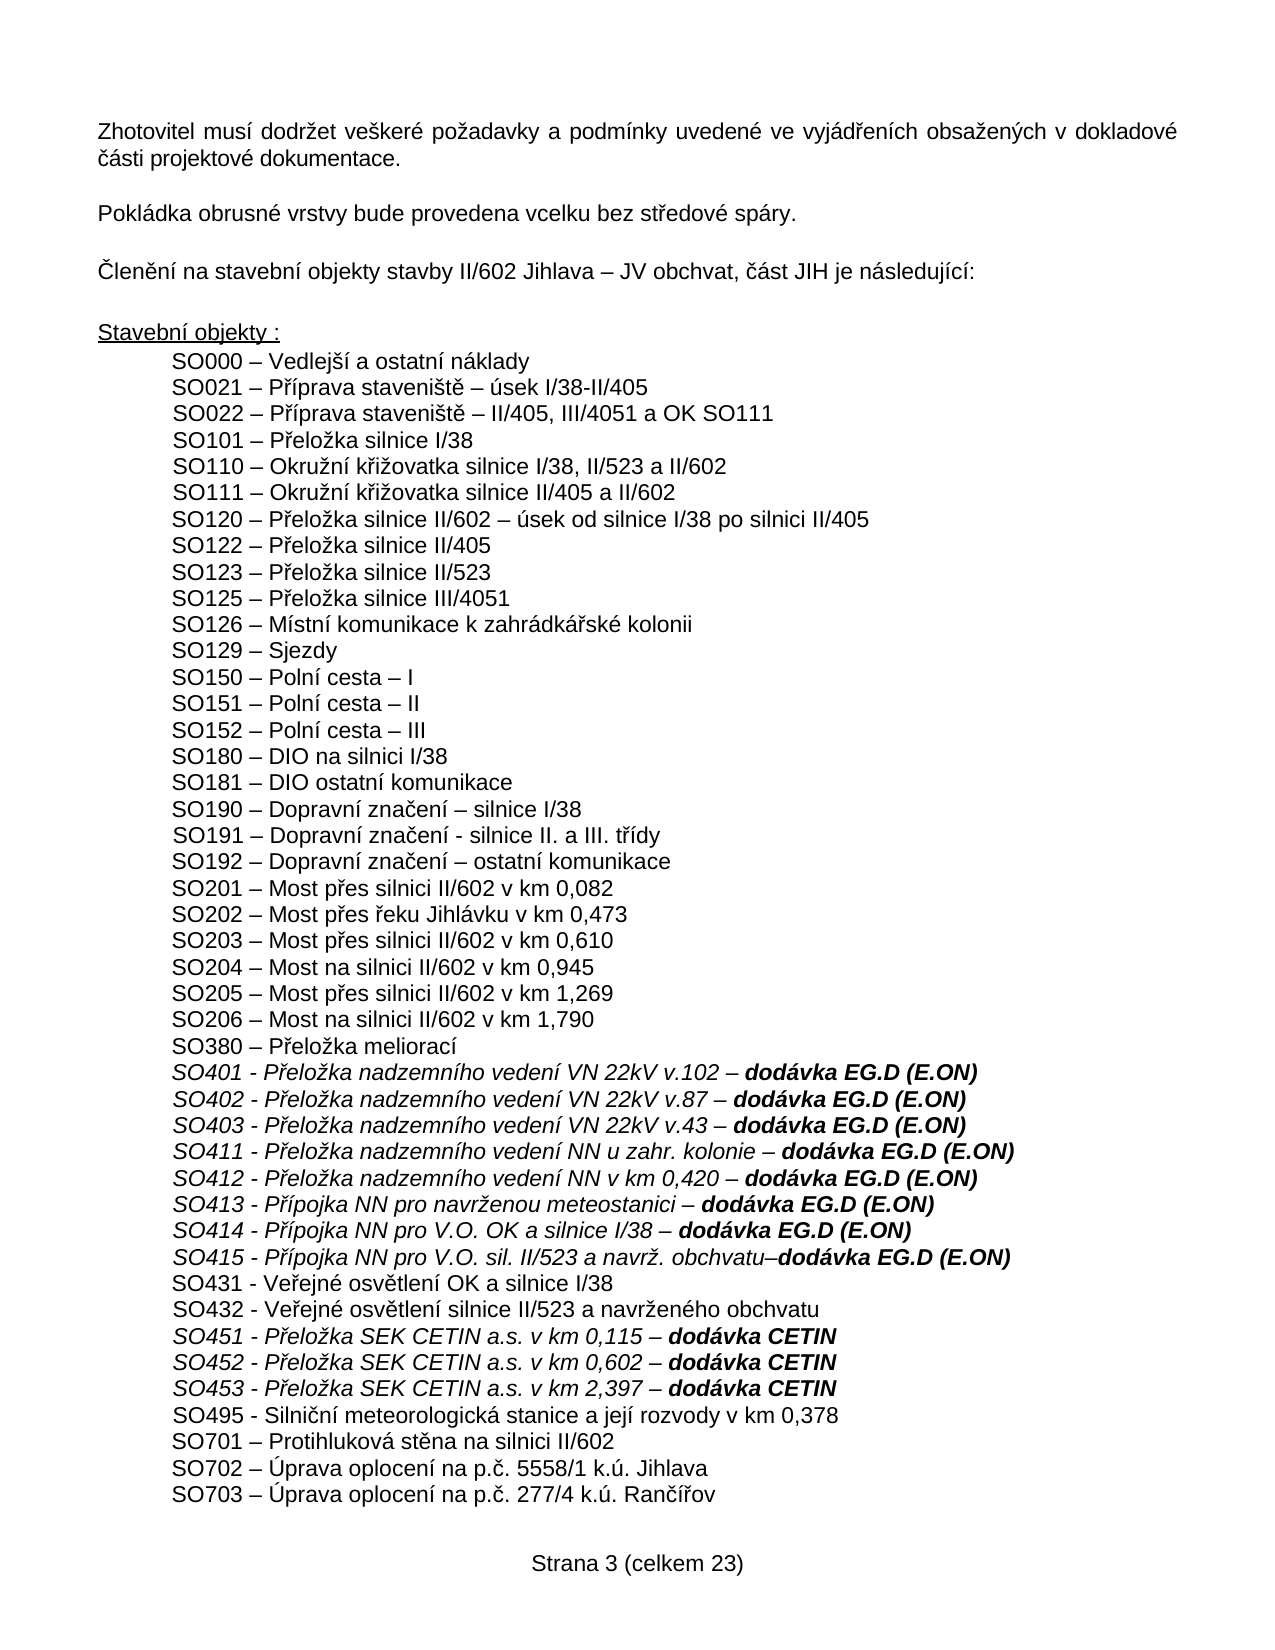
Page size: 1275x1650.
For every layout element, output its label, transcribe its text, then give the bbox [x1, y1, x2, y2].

text SO110 – Okružní křižovatka silnice I/38, II/523 a II/602 [97, 453, 1118, 479]
text SO451 - Přeložka SEK CETIN a.s. v km 0,115 – dodávka CETIN [97, 1323, 1177, 1349]
text SO122 – Přeložka silnice II/405 [97, 532, 1118, 558]
text SO192 – Dopravní značení – ostatní komunikace [97, 848, 1118, 875]
text SO150 – Polní cesta – I [97, 664, 1118, 690]
text SO380 – Přeložka meliorací [97, 1033, 1118, 1059]
text SO191 – Dopravní značení - silnice II. a III. třídy [97, 822, 1118, 848]
text SO453 - Přeložka SEK CETIN a.s. v km 2,397 – dodávka CETIN [97, 1375, 1118, 1402]
text SO151 – Polní cesta – II [97, 690, 1118, 717]
text SO432 - Veřejné osvětlení silnice II/523 a navrženého obchvatu [97, 1296, 1118, 1323]
text SO101 – Přeložka silnice I/38 [97, 427, 1118, 453]
text SO702 – Úprava oplocení na p.č. 5558/1 k.ú. Jihlava [97, 1454, 1118, 1481]
text SO120 – Přeložka silnice II/602 – úsek od silnice I/38 po silnici II/405 [97, 506, 1118, 532]
text SO152 – Polní cesta – III [97, 717, 1118, 743]
text SO413 - Přípojka NN pro navrženou meteostanici – dodávka EG.D (E.ON) [97, 1191, 1177, 1217]
text SO190 – Dopravní značení – silnice I/38 [97, 796, 1118, 822]
text Pokládka obrusné vrstvy bude provedena vcelku bez středové spáry. [97, 200, 1177, 226]
text SO204 – Most na silnici II/602 v km 0,945 [97, 954, 1118, 980]
list Zhotovitel musí dodržet veškeré požadavky a podmínky uvedené ve vyjádřeních obsažených v dokladové části projektové dokumentace. [97, 118, 1177, 171]
text SO180 – DIO na silnici I/38 [97, 743, 1118, 769]
text SO701 – Protihluková stěna na silnici II/602 [97, 1428, 1118, 1454]
text SO411 - Přeložka nadzemního vedení NN u zahr. kolonie – dodávka EG.D (E.ON) [97, 1138, 1118, 1164]
text SO181 – DIO ostatní komunikace [97, 769, 1118, 796]
text Členění na stavební objekty stavby II/602 Jihlava – JV obchvat, část JIH je následující: [97, 258, 1177, 284]
text SO201 – Most přes silnici II/602 v km 0,082 [97, 875, 1118, 901]
text SO412 - Přeložka nadzemního vedení NN v km 0,420 – dodávka EG.D (E.ON) [97, 1164, 1118, 1191]
text SO415 - Přípojka NN pro V.O. sil. II/523 a navrž. obchvatu–dodávka EG.D (E.ON) [97, 1244, 1118, 1270]
text SO129 – Sjezdy [97, 637, 1118, 664]
text SO402 - Přeložka nadzemního vedení VN 22kV v.87 – dodávka EG.D (E.ON) [97, 1086, 1118, 1112]
text SO403 - Přeložka nadzemního vedení VN 22kV v.43 – dodávka EG.D (E.ON) [97, 1112, 1118, 1138]
text SO495 - Silniční meteorologická stanice a její rozvody v km 0,378 [97, 1402, 1118, 1428]
text SO401 - Přeložka nadzemního vedení VN 22kV v.102 – dodávka EG.D (E.ON) [97, 1059, 1118, 1086]
text SO000 – Vedlejší a ostatní náklady [97, 345, 1177, 374]
text SO022 – Příprava staveniště – II/405, III/4051 a OK SO111 [97, 400, 1118, 427]
text SO452 - Přeložka SEK CETIN a.s. v km 0,602 – dodávka CETIN [97, 1349, 1177, 1375]
text SO125 – Přeložka silnice III/4051 [97, 585, 1118, 611]
text SO202 – Most přes řeku Jihlávku v km 0,473 [97, 901, 1118, 927]
text SO203 – Most přes silnici II/602 v km 0,610 [97, 927, 1118, 954]
text SO414 - Přípojka NN pro V.O. OK a silnice I/38 – dodávka EG.D (E.ON) [97, 1217, 1118, 1244]
text SO431 - Veřejné osvětlení OK a silnice I/38 [97, 1270, 1118, 1296]
text Stavební objekty : [97, 316, 1177, 345]
text SO703 – Úprava oplocení na p.č. 277/4 k.ú. Rančířov [97, 1481, 1118, 1507]
text SO206 – Most na silnici II/602 v km 1,790 [97, 1006, 1118, 1033]
text SO126 – Místní komunikace k zahrádkářské kolonii [97, 611, 1118, 637]
text SO111 – Okružní křižovatka silnice II/405 a II/602 [97, 479, 1118, 506]
text SO123 – Přeložka silnice II/523 [97, 558, 1118, 585]
text SO021 – Příprava staveniště – úsek I/38-II/405 [97, 374, 1118, 400]
text SO205 – Most přes silnici II/602 v km 1,269 [97, 980, 1118, 1006]
